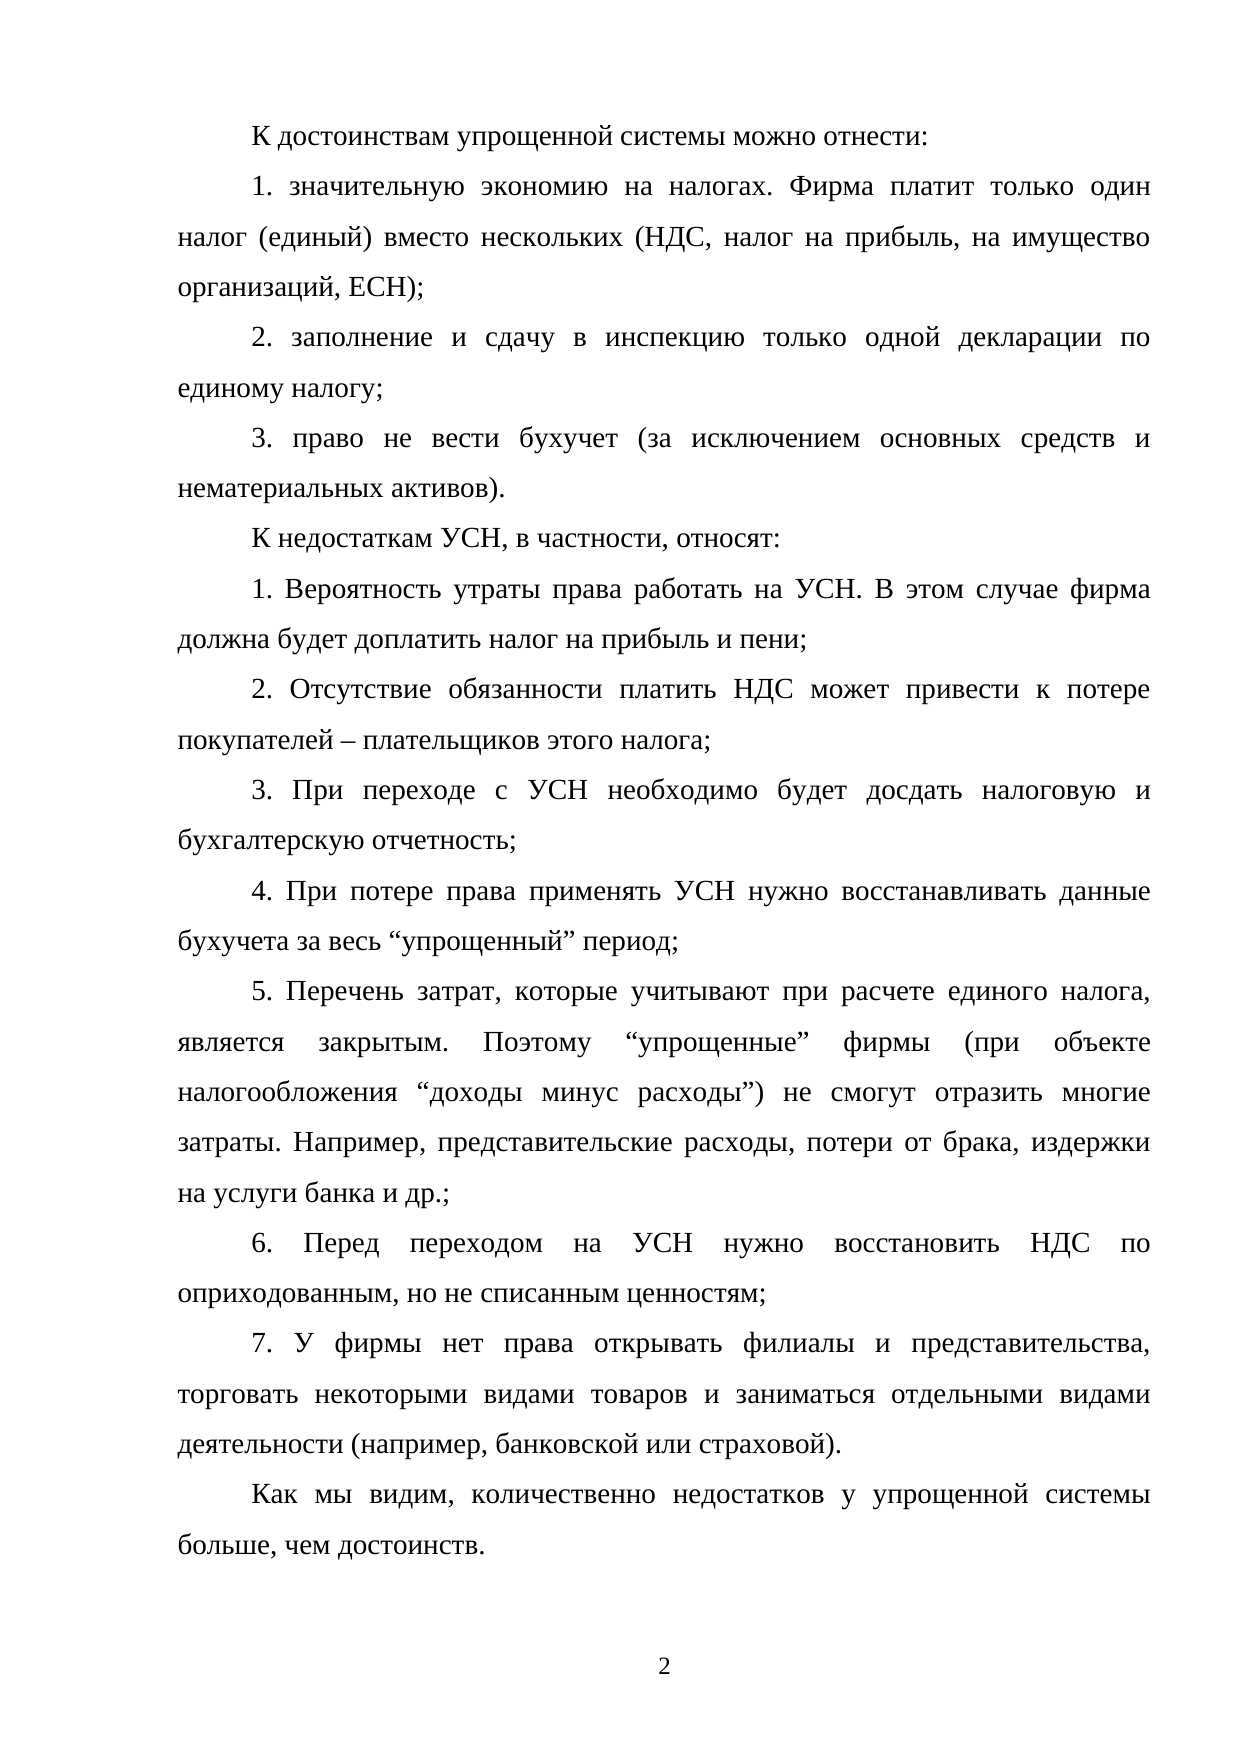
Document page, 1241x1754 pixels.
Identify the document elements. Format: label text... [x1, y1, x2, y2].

text К достоинствам упрощенной системы можно отнести: [177, 118, 1152, 152]
text 3. При переходе с УСН необходимо будет досдать налоговую и бухгалтерскую отчетность; [177, 772, 1152, 856]
text 2. Отсутствие обязанности платить НДС может привести к потере покупателей – плательщиков этого налога; [177, 672, 1152, 755]
text Как мы видим, количественно недостатков у упрощенной системы больше, чем достоинств. [177, 1477, 1152, 1560]
text 4. При потере права применять УСН нужно восстанавливать данные бухучета за весь “упрощенный” период; [177, 873, 1152, 957]
text 7. У фирмы нет права открывать филиалы и представительства, торговать некоторыми видами товаров и заниматься отдельными видами деятельности (например, банковской или страховой). [177, 1326, 1152, 1460]
text 6. Перед переходом на УСН нужно восстановить НДС по оприходованным, но не списанным ценностям; [177, 1225, 1152, 1309]
text К недостаткам УСН, в частности, относят: [177, 521, 1152, 554]
text 3. право не вести бухучет (за исключением основных средств и нематериальных активов). [177, 420, 1152, 504]
text 5. Перечень затрат, которые учитывают при расчете единого налога, является закрытым. Поэтому “упрощенные” фирмы (при объекте налогообложения “доходы минус расходы”) не смогут отразить многие затраты. Например, представительские расходы, потери от брака, издержки на услуги банка и др.; [177, 973, 1152, 1208]
text 1. Вероятность утраты права работать на УСН. В этом случае фирма должна будет доплатить налог на прибыль и пени; [177, 571, 1152, 655]
text 2. заполнение и сдачу в инспекцию только одной декларации по единому налогу; [177, 319, 1152, 403]
text 1. значительную экономию на налогах. Фирма платит только один налог (единый) вместо нескольких (НДС, налог на прибыль, на имущество организаций, ЕСН); [177, 168, 1152, 303]
